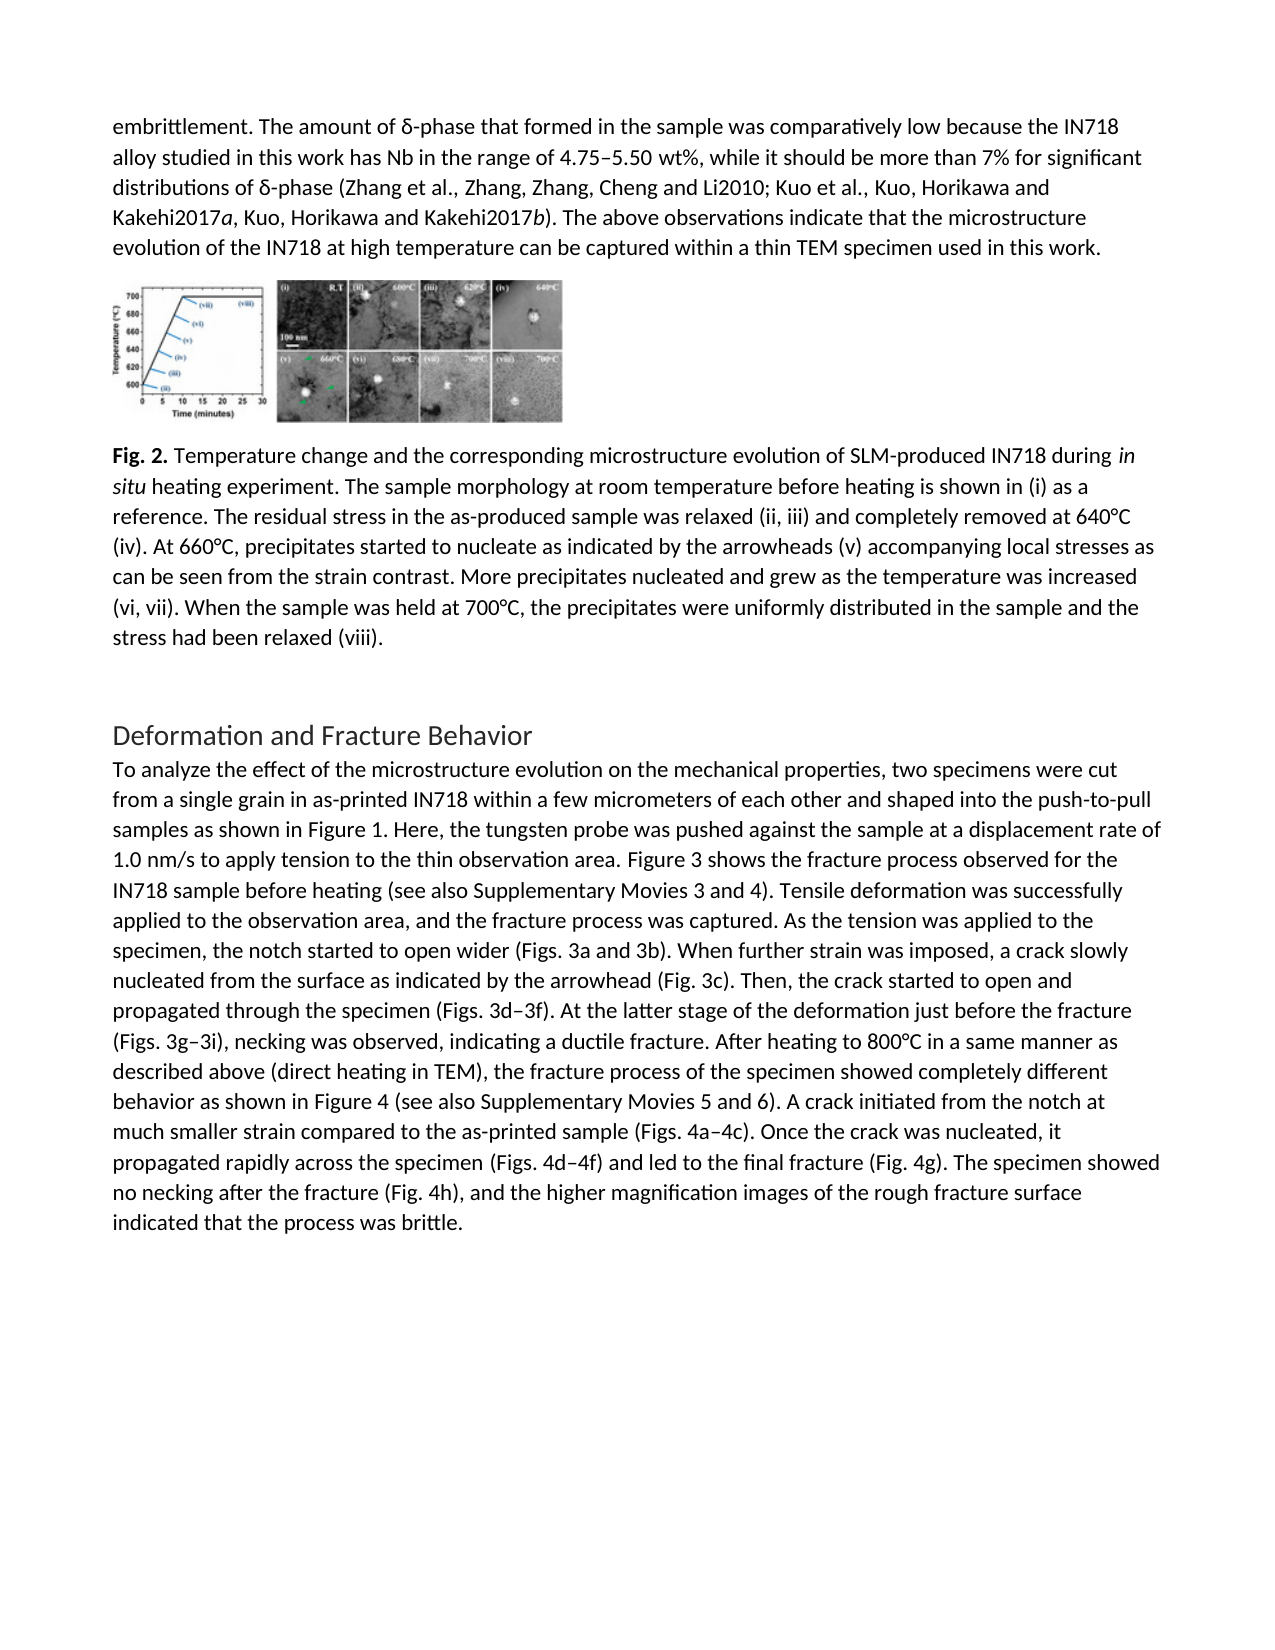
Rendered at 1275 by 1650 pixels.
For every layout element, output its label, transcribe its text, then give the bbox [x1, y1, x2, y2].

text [112, 112, 1162, 261]
subtitle Deformation and Fracture Behavior [112, 717, 1162, 752]
text Fig. 2. Temperature change and the corresponding microstructure evolution of SLM-produced IN718 during in situ heating experiment. The sample morphology at room temperature before heating is shown in (i) as a reference. The residual stress in the as-produced sample was relaxed (ii, iii) and completely removed at 640°C (iv). At 660°C, precipitates started to nucleate as indicated by the arrowheads (v) accompanying local stresses as can be seen from the strain contrast. More precipitates nucleated and grew as the temperature was increased (vi, vii). When the sample was held at 700°C, the precipitates were uniformly distributed in the sample and the stress had been relaxed (viii). [112, 442, 1162, 651]
text To analyze the effect of the microstructure evolution on the mechanical properties, two specimens were cut from a single grain in as-printed IN718 within a few micrometers of each other and shaped into the push-to-pull samples as shown in Figure 1. Here, the tungsten probe was pushed against the sample at a displacement rate of 1.0 nm/s to apply tension to the thin observation area. Figure 3 shows the fracture process observed for the IN718 sample before heating (see also Supplementary Movies 3 and 4). Tensile deformation was successfully applied to the observation area, and the fracture process was captured. As the tension was applied to the specimen, the notch started to open wider (Figs. 3a and 3b). When further strain was imposed, a crack slowly nucleated from the surface as indicated by the arrowhead (Fig. 3c). Then, the crack started to open and propagated through the specimen (Figs. 3d–3f). At the latter stage of the deformation just before the fracture (Figs. 3g–3i), necking was observed, indicating a ductile fracture. After heating to 800°C in a same manner as described above (direct heating in TEM), the fracture process of the specimen showed completely different behavior as shown in Figure 4 (see also Supplementary Movies 5 and 6). A crack initiated from the notch at much smaller strain compared to the as-printed sample (Figs. 4a–4c). Once the crack was nucleated, it propagated rapidly across the specimen (Figs. 4d–4f) and led to the final fracture (Fig. 4g). The specimen showed no necking after the fracture (Fig. 4h), and the higher magnification images of the rough fracture surface indicated that the process was brittle. [112, 755, 1162, 1236]
picture [112, 280, 563, 423]
